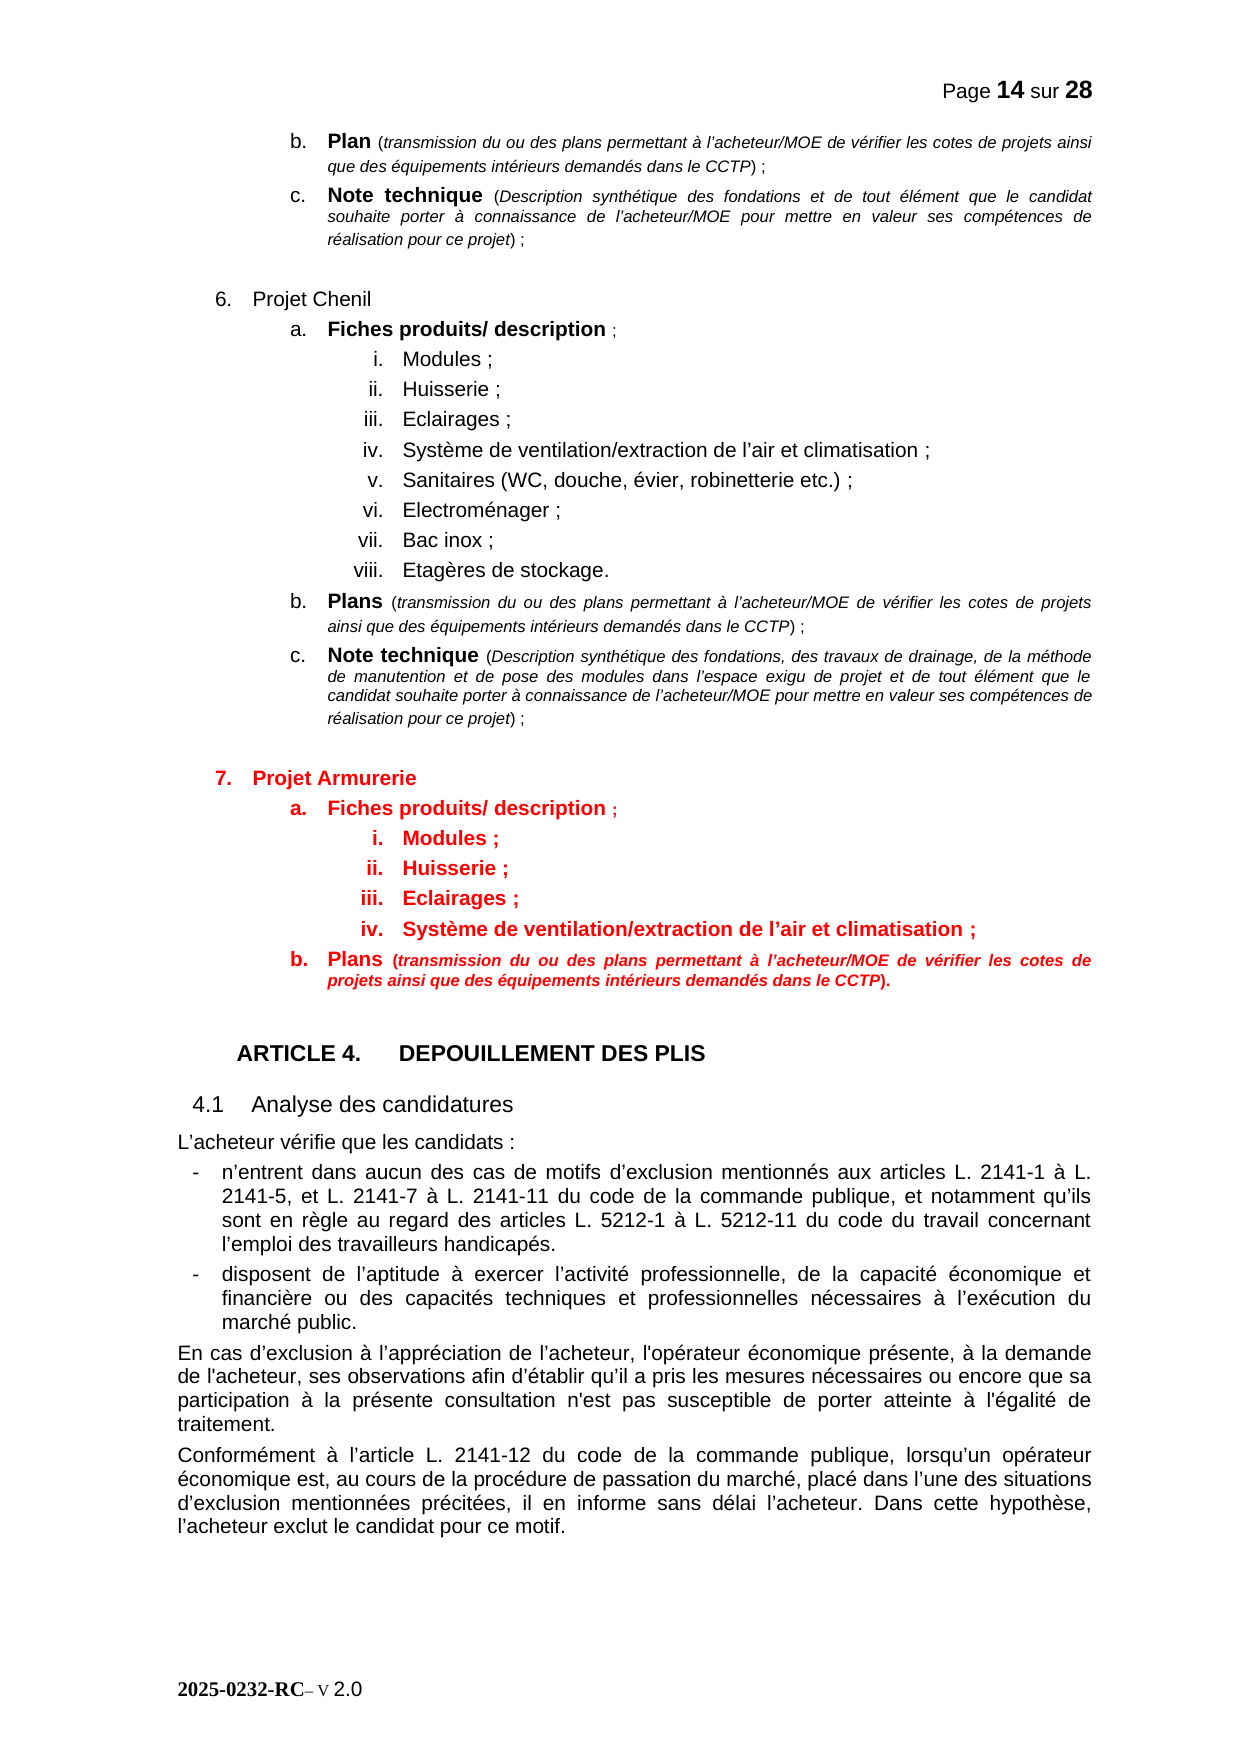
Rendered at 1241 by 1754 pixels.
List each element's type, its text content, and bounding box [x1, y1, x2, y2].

list Etagères de stockage. [383, 558, 1092, 582]
list Fiches produits/ description ; [290, 796, 1092, 819]
list Plans (transmission du ou des plans permettant à l’acheteur/MOE de vérifier les cotes de projets ainsi que des équipements intérieurs demandés dans le CCTP). [290, 947, 1092, 990]
list Huisserie ; [383, 856, 1092, 880]
text L’acheteur vérifie que les candidats : [177, 1130, 1092, 1154]
list Eclairages ; [383, 886, 1092, 910]
list Electroménager ; [383, 498, 1092, 522]
text - disposent de l’aptitude à exercer l’activité professionnelle, de la capacité économique et financière ou des capacités techniques et professionnelles nécessaires à l’exécution du marché public. [192, 1262, 1092, 1334]
list Système de ventilation/extraction de l’air et climatisation ; [383, 437, 1092, 461]
text En cas d’exclusion à l’appréciation de l’acheteur, l'opérateur économique présente, à la demande de l'acheteur, ses observations afin d’établir qu’il a pris les mesures nécessaires ou encore que sa participation à la présente consultation n'est pas susceptible de porter atteinte à l'égalité de traitement. [177, 1340, 1092, 1436]
list Fiches produits/ description ; [290, 317, 1092, 341]
list Bac inox ; [383, 528, 1092, 552]
text Conformément à l’article L. 2141-12 du code de la commande publique, lorsqu’un opérateur économique est, au cours de la procédure de passation du marché, placé dans l’une des situations d’exclusion mentionnées précitées, il en informe sans délai l’acheteur. Dans cette hypothèse, l’acheteur exclut le candidat pour ce motif. [177, 1442, 1092, 1538]
list Eclairages ; [383, 407, 1092, 431]
list Modules ; [383, 347, 1092, 371]
text - n’entrent dans aucun des cas de motifs d’exclusion mentionnés aux articles L. 2141-1 à L. 2141-5, et L. 2141-7 à L. 2141-11 du code de la commande publique, et notamment qu’ils sont en règle au regard des articles L. 5212-1 à L. 5212-11 du code du travail concernant l’emploi des travailleurs handicapés. [192, 1160, 1092, 1256]
list Huisserie ; [383, 377, 1092, 401]
list Modules ; [383, 826, 1092, 850]
subtitle DEPOUILLEMENT DES PLIS [236, 1040, 1092, 1066]
list Projet Chenil [215, 286, 1092, 310]
list Système de ventilation/extraction de l’air et climatisation ; [383, 916, 1092, 940]
subtitle Analyse des candidatures [177, 1091, 1092, 1117]
list Projet Armurerie [215, 765, 1092, 789]
list Sanitaires (WC, douche, évier, robinetterie etc.) ; [383, 468, 1092, 492]
list Plans (transmission du ou des plans permettant à l’acheteur/MOE de vérifier les cotes de projets ainsi que des équipements intérieurs demandés dans le CCTP) ; [290, 588, 1092, 636]
list Note technique (Description synthétique des fondations, des travaux de drainage, de la méthode de manutention et de pose des modules dans l’espace exigu de projet et de tout élément que le candidat souhaite porter à connaissance de l’acheteur/MOE pour mettre en valeur ses compétences de réalisation pour ce projet) ; [290, 643, 1092, 729]
